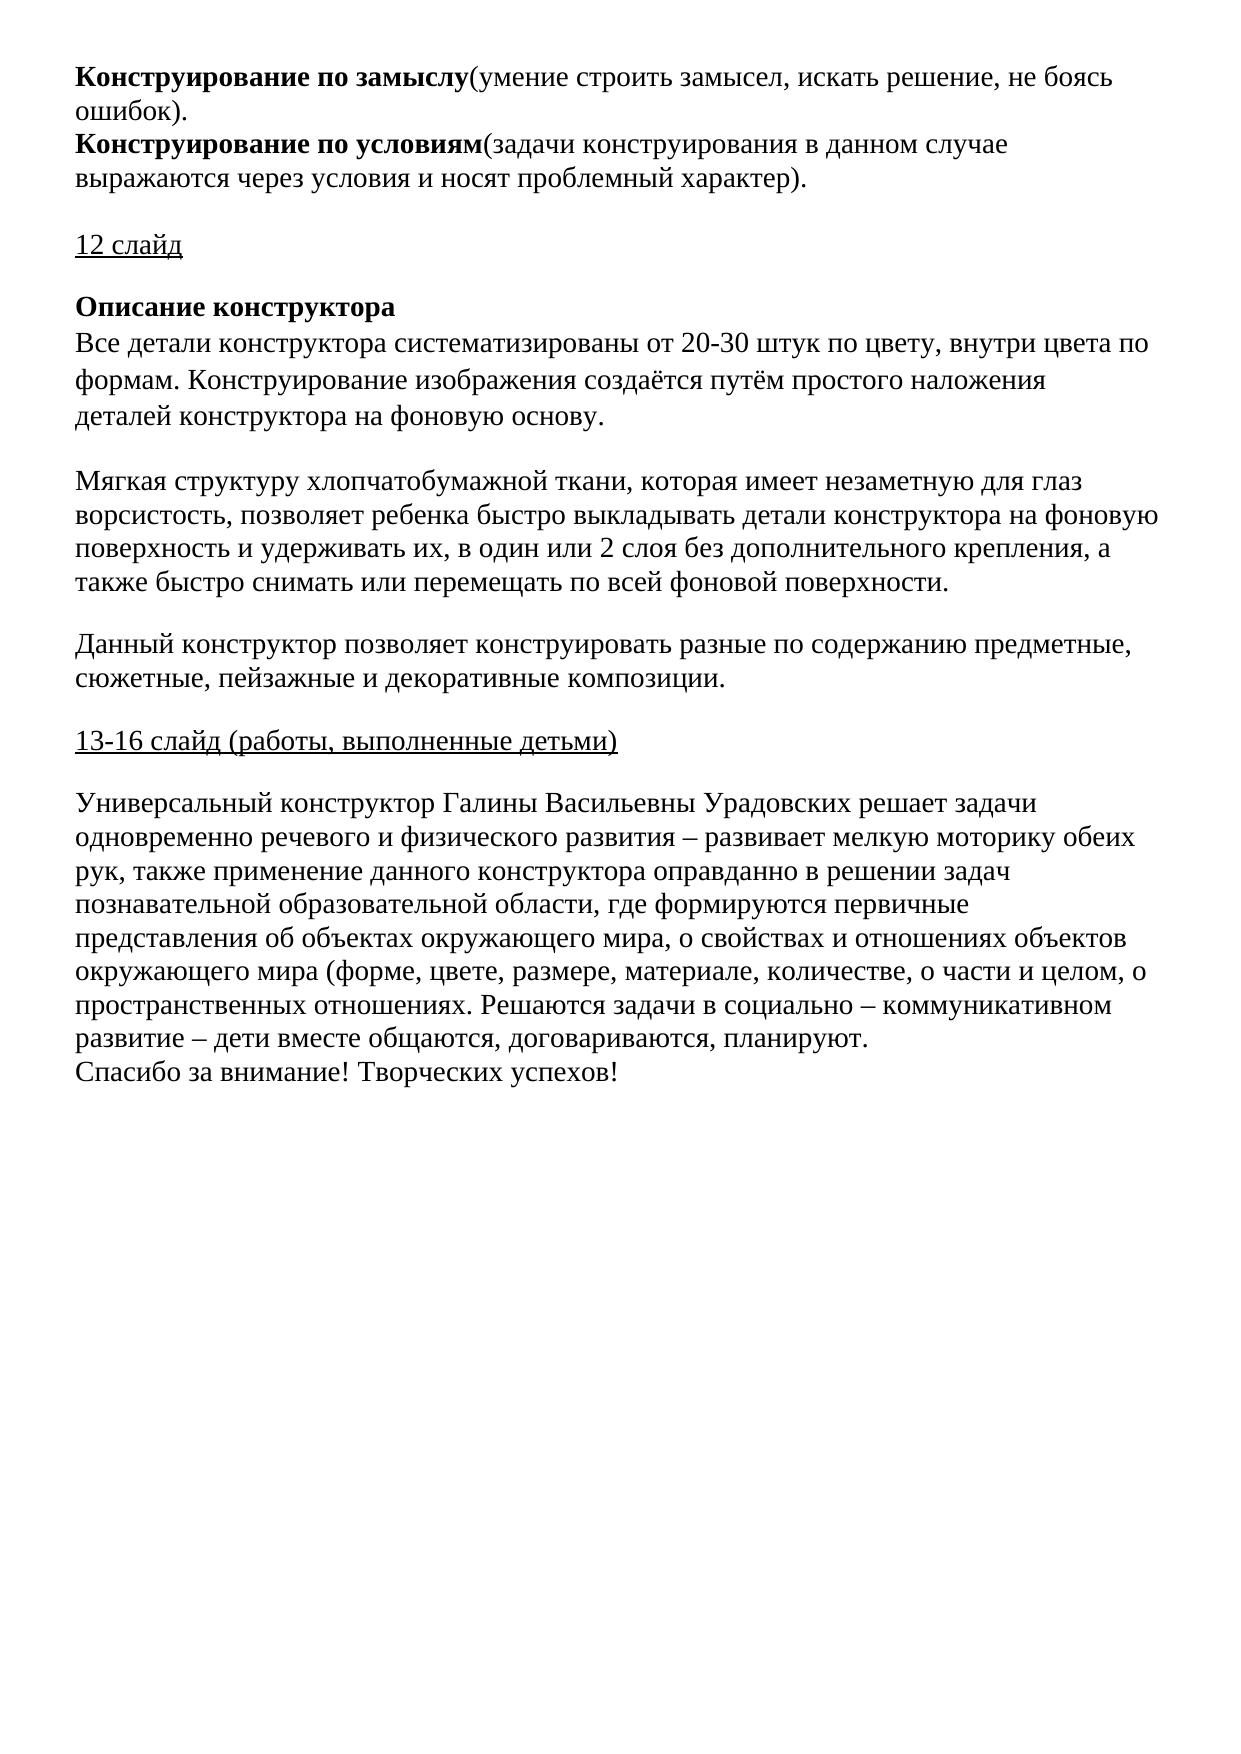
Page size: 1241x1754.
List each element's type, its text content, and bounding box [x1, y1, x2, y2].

text Описание конструктора Все детали конструктора систематизированы от 20-30 штук по цвету, внутри цвета по формам. Конструирование изображения создаётся путём простого наложения деталей конструктора на фоновую основу. [75, 289, 1165, 431]
text Данный конструктор позволяет конструировать разные по содержанию предметные, сюжетные, пейзажные и декоративные композиции. [75, 627, 1165, 694]
text 12 слайд [75, 227, 1165, 260]
text Мягкая структуру хлопчатобумажной ткани, которая имеет незаметную для глаз ворсистость, позволяет ребенка быстро выкладывать детали конструктора на фоновую поверхность и удерживать их, в один или 2 слоя без дополнительного крепления, а также быстро снимать или перемещать по всей фоновой поверхности. [75, 463, 1165, 597]
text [75, 59, 1165, 193]
text 13-16 слайд (работы, выполненные детьми) [75, 723, 1165, 756]
text Универсальный конструктор Галины Васильевны Урадовских решает задачи одновременно речевого и физического развития – развивает мелкую моторику обеих рук, также применение данного конструктора оправданно в решении задач познавательной образовательной области, где формируются первичные представления об объектах окружающего мира, о свойствах и отношениях объектов окружающего мира (форме, цвете, размере, материале, количестве, о части и целом, о пространственных отношениях. Решаются задачи в социально – коммуникативном развитие – дети вместе общаются, договариваются, планируют. Спасибо за внимание! Творческих успехов! [75, 786, 1165, 1087]
